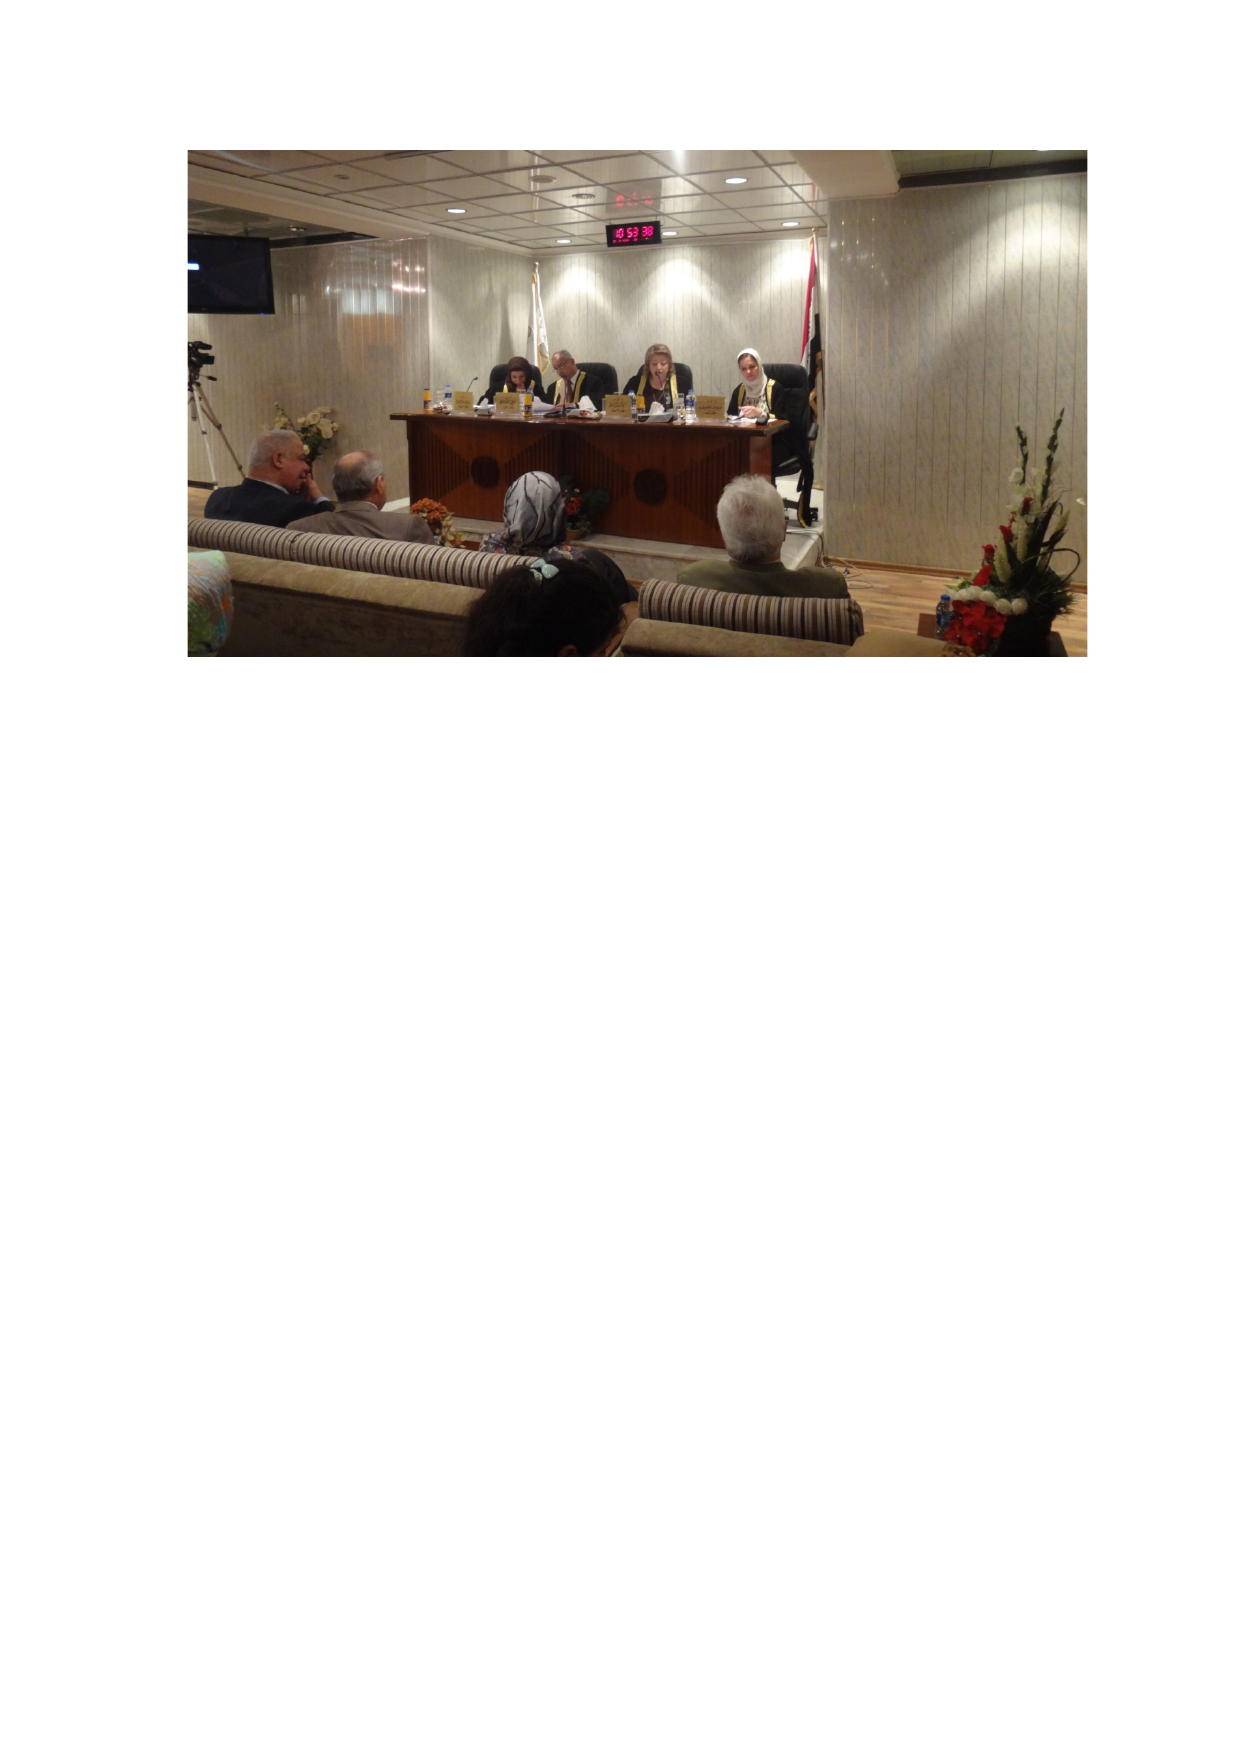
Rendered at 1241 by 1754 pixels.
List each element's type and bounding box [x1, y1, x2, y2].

picture [187, 150, 1088, 657]
